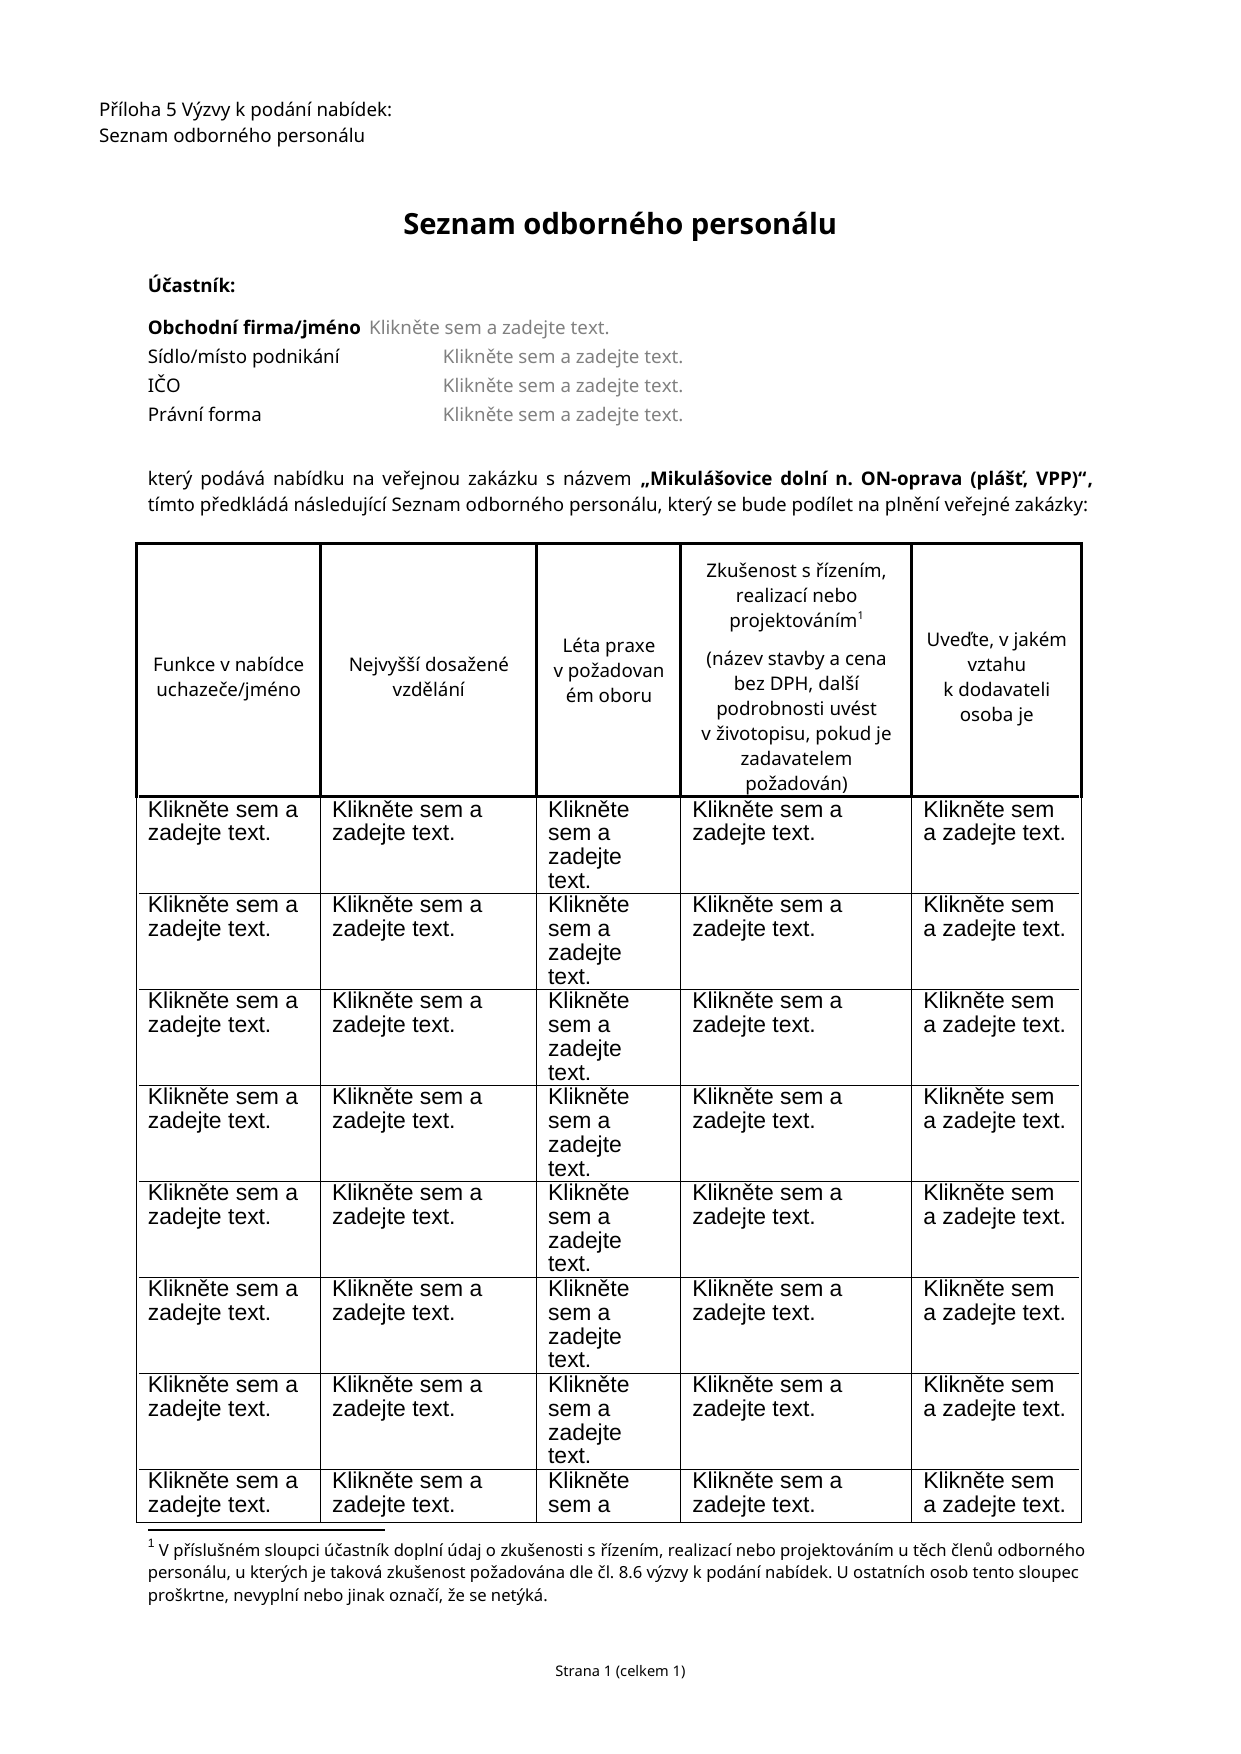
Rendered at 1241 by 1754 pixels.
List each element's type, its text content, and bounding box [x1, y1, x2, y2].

text Účastník: [148, 268, 1093, 299]
table_header Léta praxe v požadovaném oboru [538, 545, 679, 795]
table_header Zkušenost s řízením, realizací nebo projektováním (název stavby a cena bez DPH, další podrobnosti uvést v životopisu, pokud je zadavatelem požadován) [682, 545, 910, 795]
text IČO [148, 369, 1093, 398]
title Seznam odborného personálu [148, 203, 1093, 243]
table_header Nejvyšší dosažené vzdělání [322, 545, 535, 795]
text který podává nabídku na veřejnou zakázku s názvem „Mikulášovice dolní n. ON-oprava (plášť, VPP)“, tímto předkládá následující Seznam odborného personálu, který se bude podílet na plnění veřejné zakázky: [148, 465, 1093, 516]
text Právní forma [148, 398, 1093, 427]
table_header Uveďte, v jakém vztahu k dodavateli osoba je [913, 545, 1080, 795]
text Obchodní firma/jméno [148, 311, 1093, 340]
table_header Funkce v nabídce uchazeče/jméno [138, 545, 319, 795]
text Sídlo/místo podnikání [148, 340, 1093, 369]
